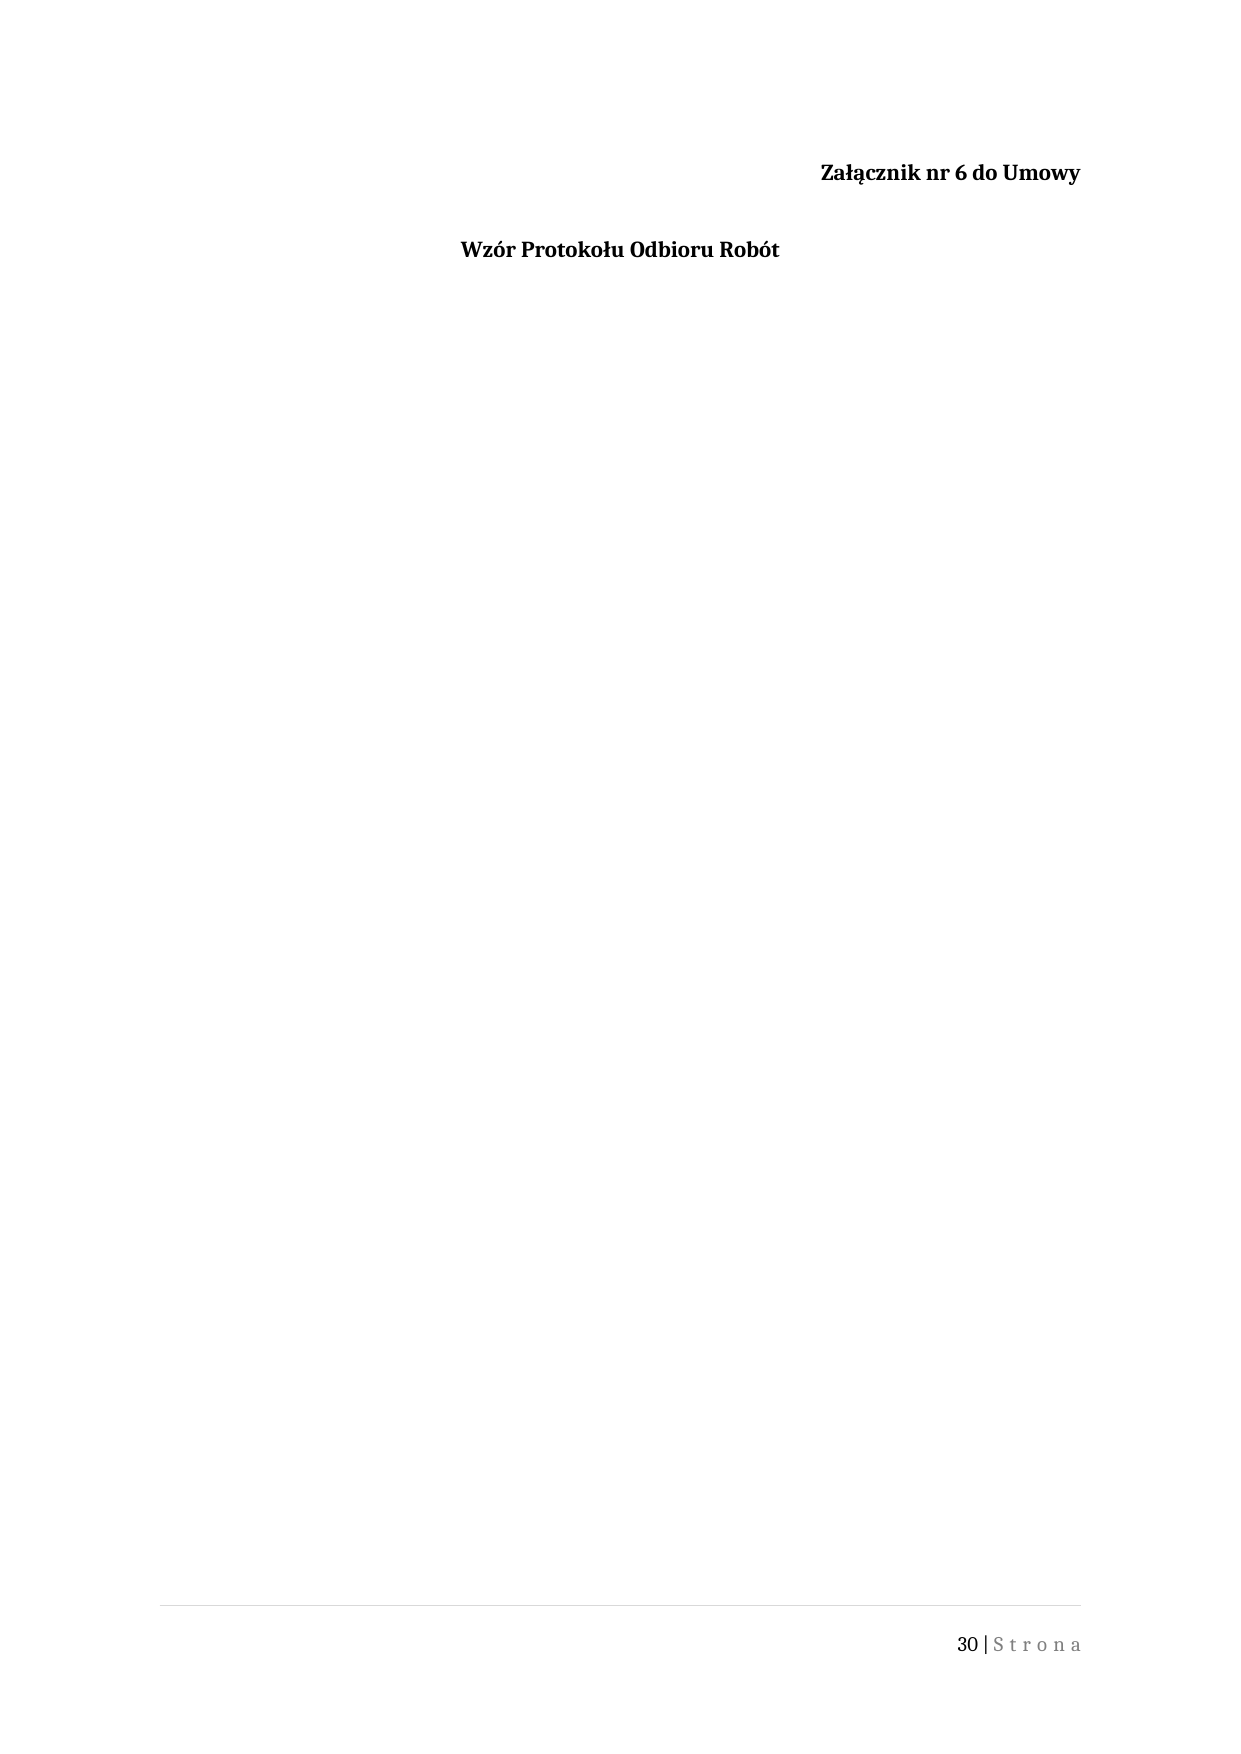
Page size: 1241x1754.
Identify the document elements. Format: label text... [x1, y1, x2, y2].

text Załącznik nr 6 do Umowy [159, 159, 1081, 186]
text Wzór Protokołu Odbioru Robót [159, 237, 1081, 263]
